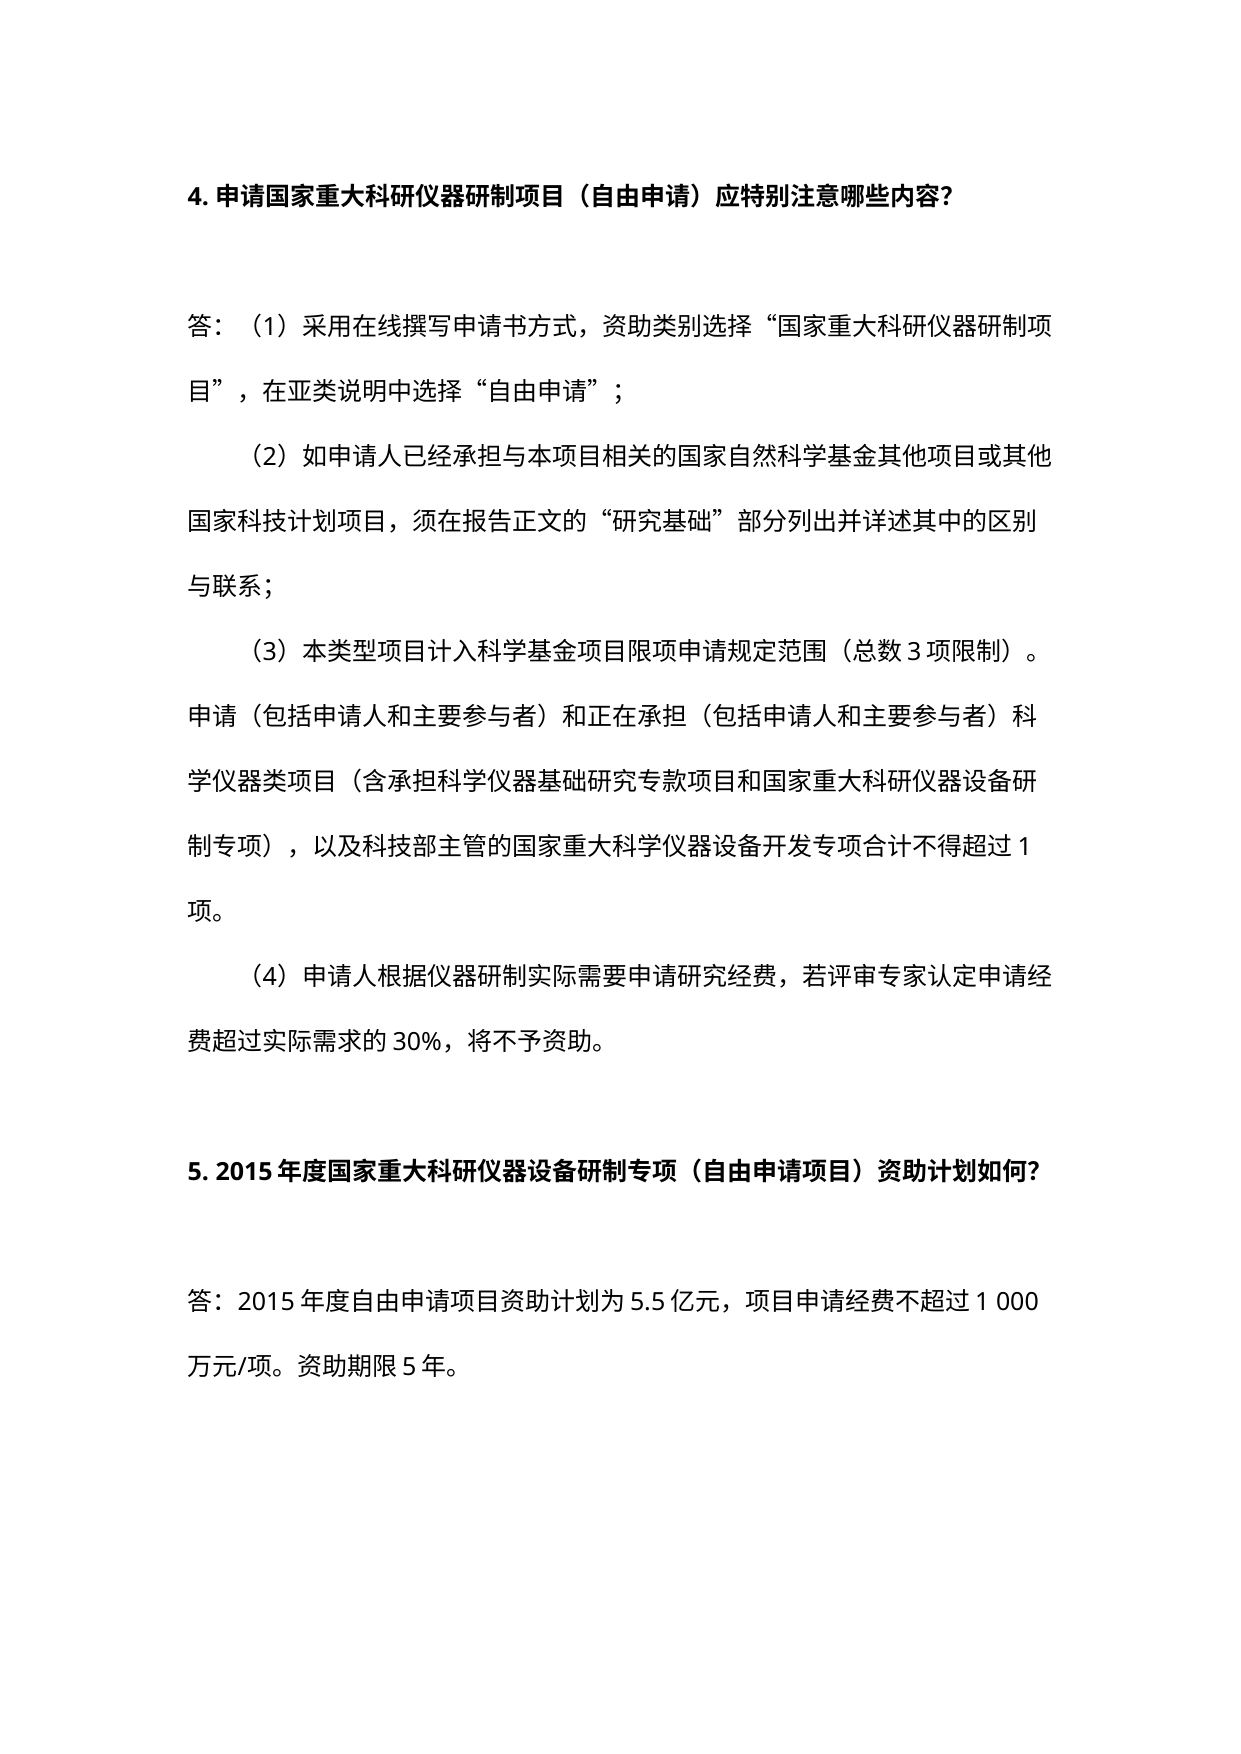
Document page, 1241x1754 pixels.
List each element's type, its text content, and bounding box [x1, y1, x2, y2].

text （2）如申请人已经承担与本项目相关的国家自然科学基金其他项目或其他国家科技计划项目，须在报告正文的“研究基础”部分列出并详述其中的区别与联系； [187, 422, 1053, 617]
text 4. 申请国家重大科研仪器研制项目（自由申请）应特别注意哪些内容？ [187, 162, 1053, 227]
text 答：（1）采用在线撰写申请书方式，资助类别选择“国家重大科研仪器研制项目”，在亚类说明中选择“自由申请”； [187, 292, 1053, 422]
text （4）申请人根据仪器研制实际需要申请研究经费，若评审专家认定申请经费超过实际需求的30%，将不予资助。 [187, 942, 1053, 1072]
text （3）本类型项目计入科学基金项目限项申请规定范围（总数3项限制）。申请（包括申请人和主要参与者）和正在承担（包括申请人和主要参与者）科学仪器类项目（含承担科学仪器基础研究专款项目和国家重大科研仪器设备研制专项），以及科技部主管的国家重大科学仪器设备开发专项合计不得超过1项。 [187, 617, 1053, 942]
text 5. 2015年度国家重大科研仪器设备研制专项（自由申请项目）资助计划如何？ [187, 1137, 1053, 1202]
text 答：2015年度自由申请项目资助计划为5.5亿元，项目申请经费不超过1 000万元/项。资助期限5年。 [187, 1267, 1053, 1397]
